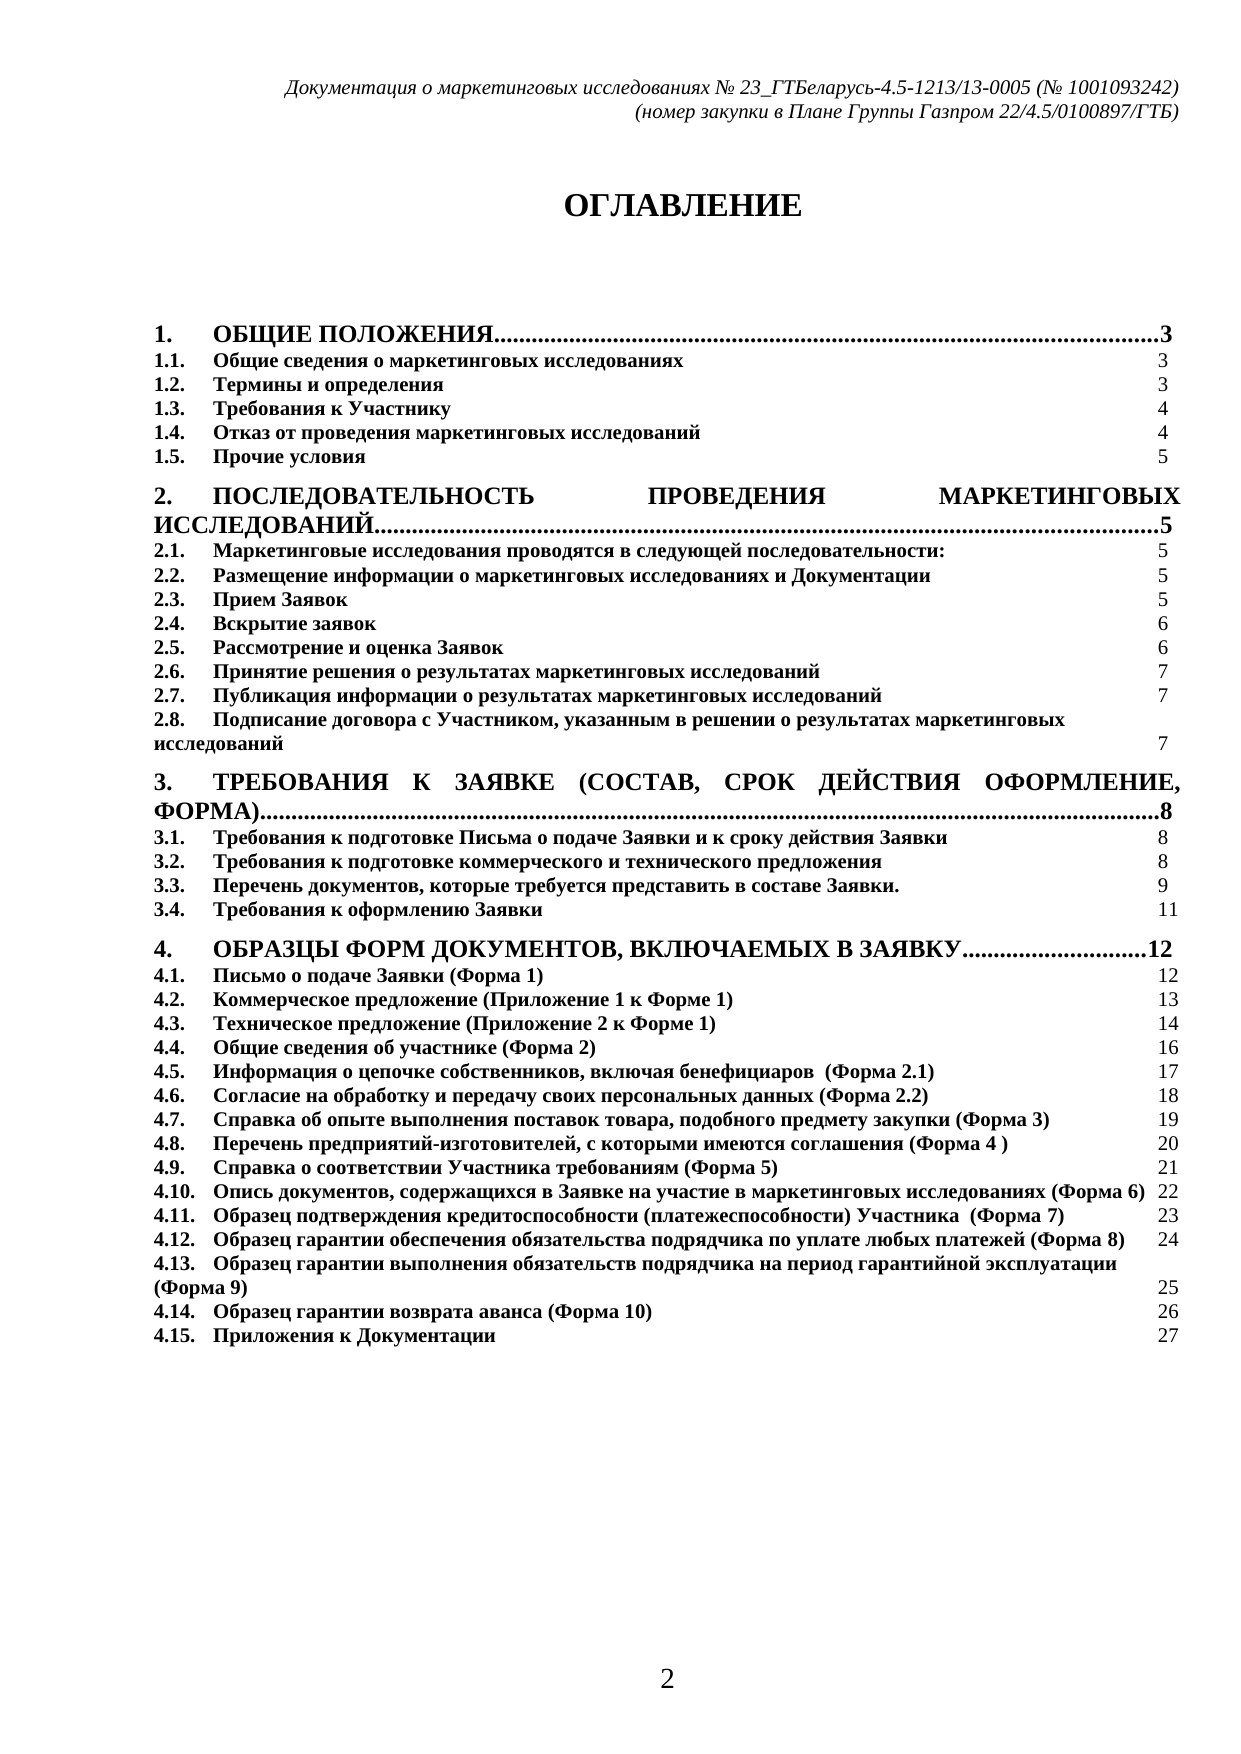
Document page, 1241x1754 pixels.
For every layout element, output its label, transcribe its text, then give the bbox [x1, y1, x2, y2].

text ОГЛАВЛЕНИЕ [153, 186, 1212, 224]
